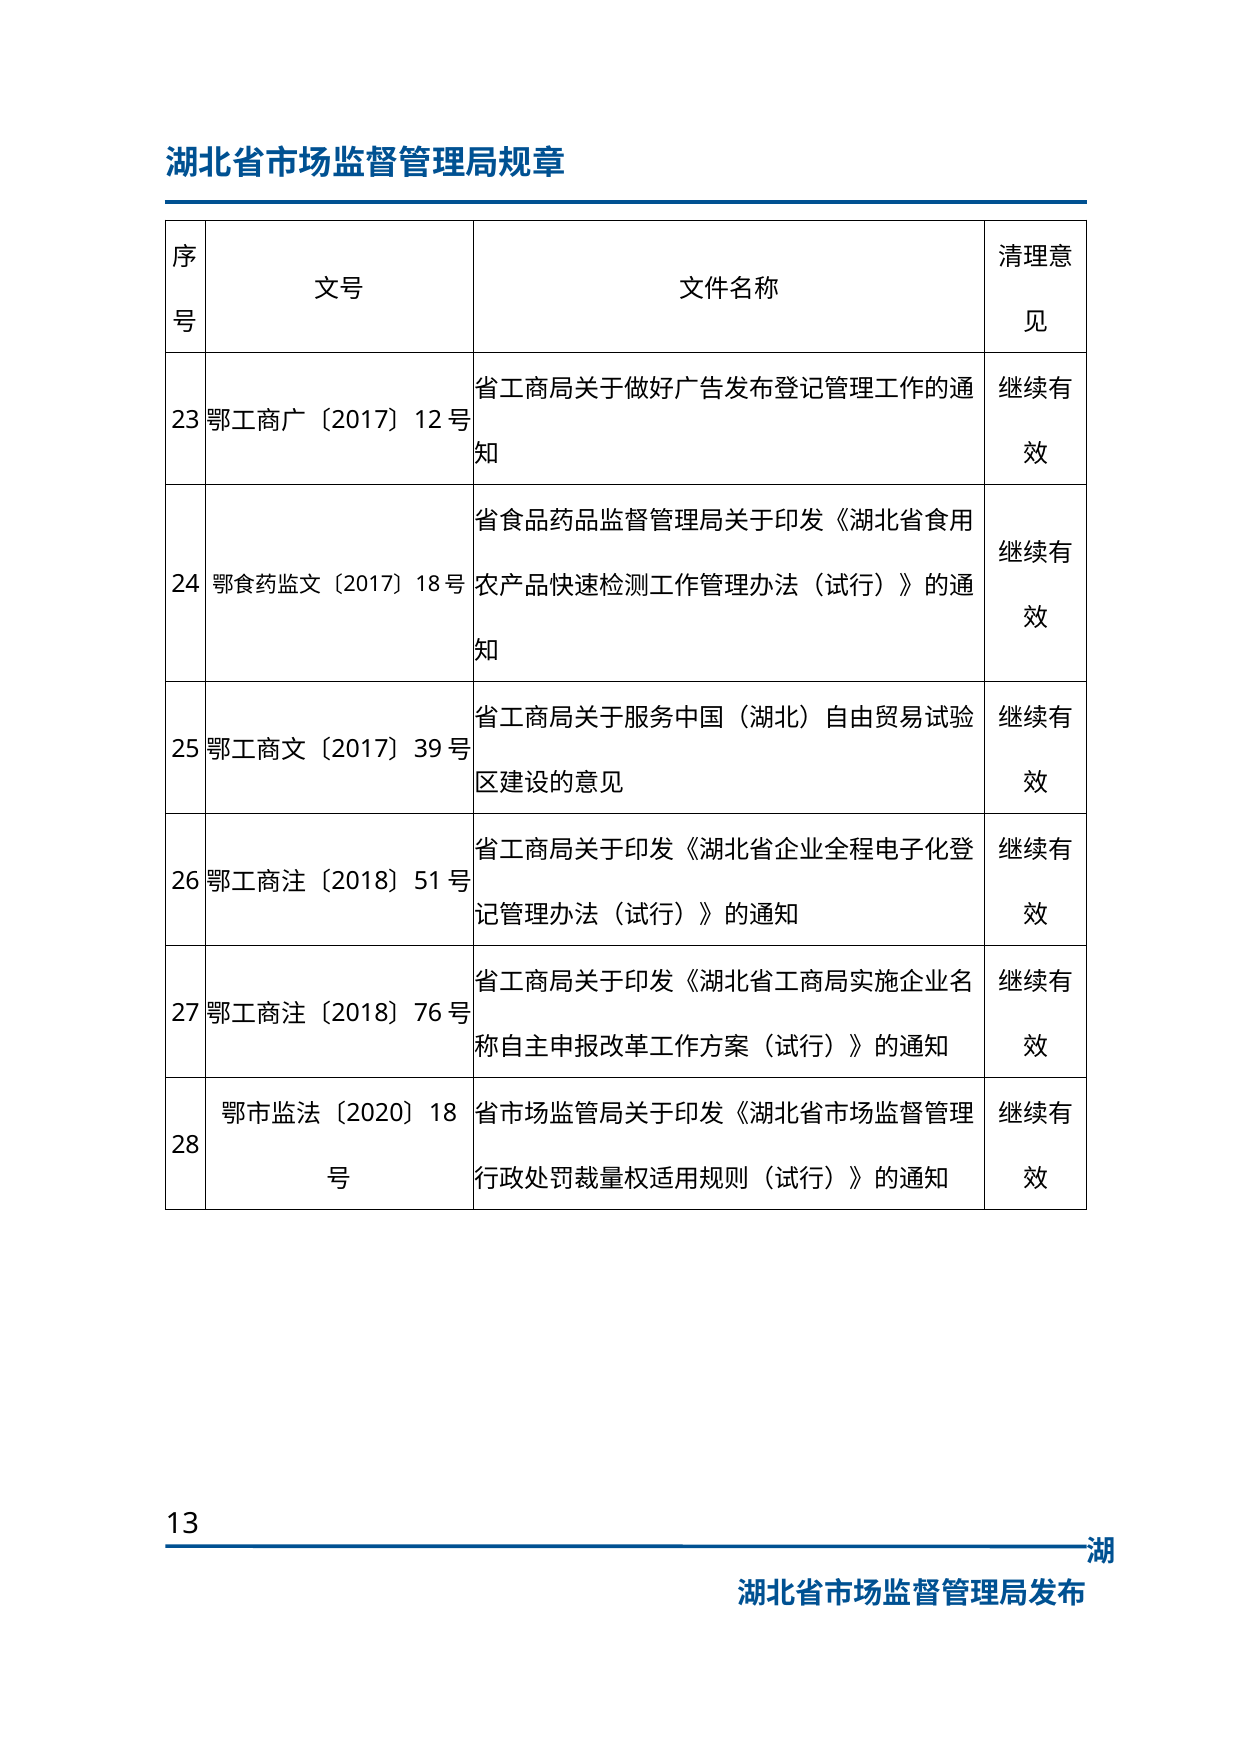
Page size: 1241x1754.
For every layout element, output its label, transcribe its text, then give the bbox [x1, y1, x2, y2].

table_cell 继续有效 [985, 814, 1086, 945]
table_cell 28 [166, 1078, 205, 1209]
table_header 文件名称 [474, 221, 984, 352]
table_cell 继续有效 [985, 946, 1086, 1077]
table_header 序号 [166, 221, 205, 352]
table_cell 鄂工商文〔2017〕39号 [206, 682, 473, 813]
table_cell 继续有效 [985, 682, 1086, 813]
table_cell 24 [166, 485, 205, 681]
table_cell 鄂工商注〔2018〕51号 [206, 814, 473, 945]
table_cell 鄂市监法〔2020〕18 号 [206, 1078, 473, 1209]
table_cell 鄂食药监文〔2017〕18号 [206, 485, 473, 681]
table_cell 继续有效 [985, 1078, 1086, 1209]
table_header 文号 [206, 221, 473, 352]
table_cell 鄂工商广〔2017〕12号 [206, 353, 473, 484]
table_header 清理意见 [985, 221, 1086, 352]
table_cell 省工商局关于服务中国（湖北）自由贸易试验区建设的意见 [474, 682, 984, 813]
table_cell 省工商局关于印发《湖北省工商局实施企业名称自主申报改革工作方案（试行）》的通知 [474, 946, 984, 1077]
table_cell 26 [166, 814, 205, 945]
table_cell 鄂工商注〔2018〕76号 [206, 946, 473, 1077]
table_cell 省工商局关于印发《湖北省企业全程电子化登记管理办法（试行）》的通知 [474, 814, 984, 945]
table_cell 省市场监管局关于印发《湖北省市场监督管理行政处罚裁量权适用规则（试行）》的通知 [474, 1078, 984, 1209]
table_cell 省食品药品监督管理局关于印发《湖北省食用农产品快速检测工作管理办法（试行）》的通知 [474, 485, 984, 681]
table_cell 23 [166, 353, 205, 484]
table_cell 继续有效 [985, 485, 1086, 681]
table_cell 25 [166, 682, 205, 813]
table_cell 27 [166, 946, 205, 1077]
table_cell 继续有效 [985, 353, 1086, 484]
table_cell 省工商局关于做好广告发布登记管理工作的通知 [474, 353, 984, 484]
